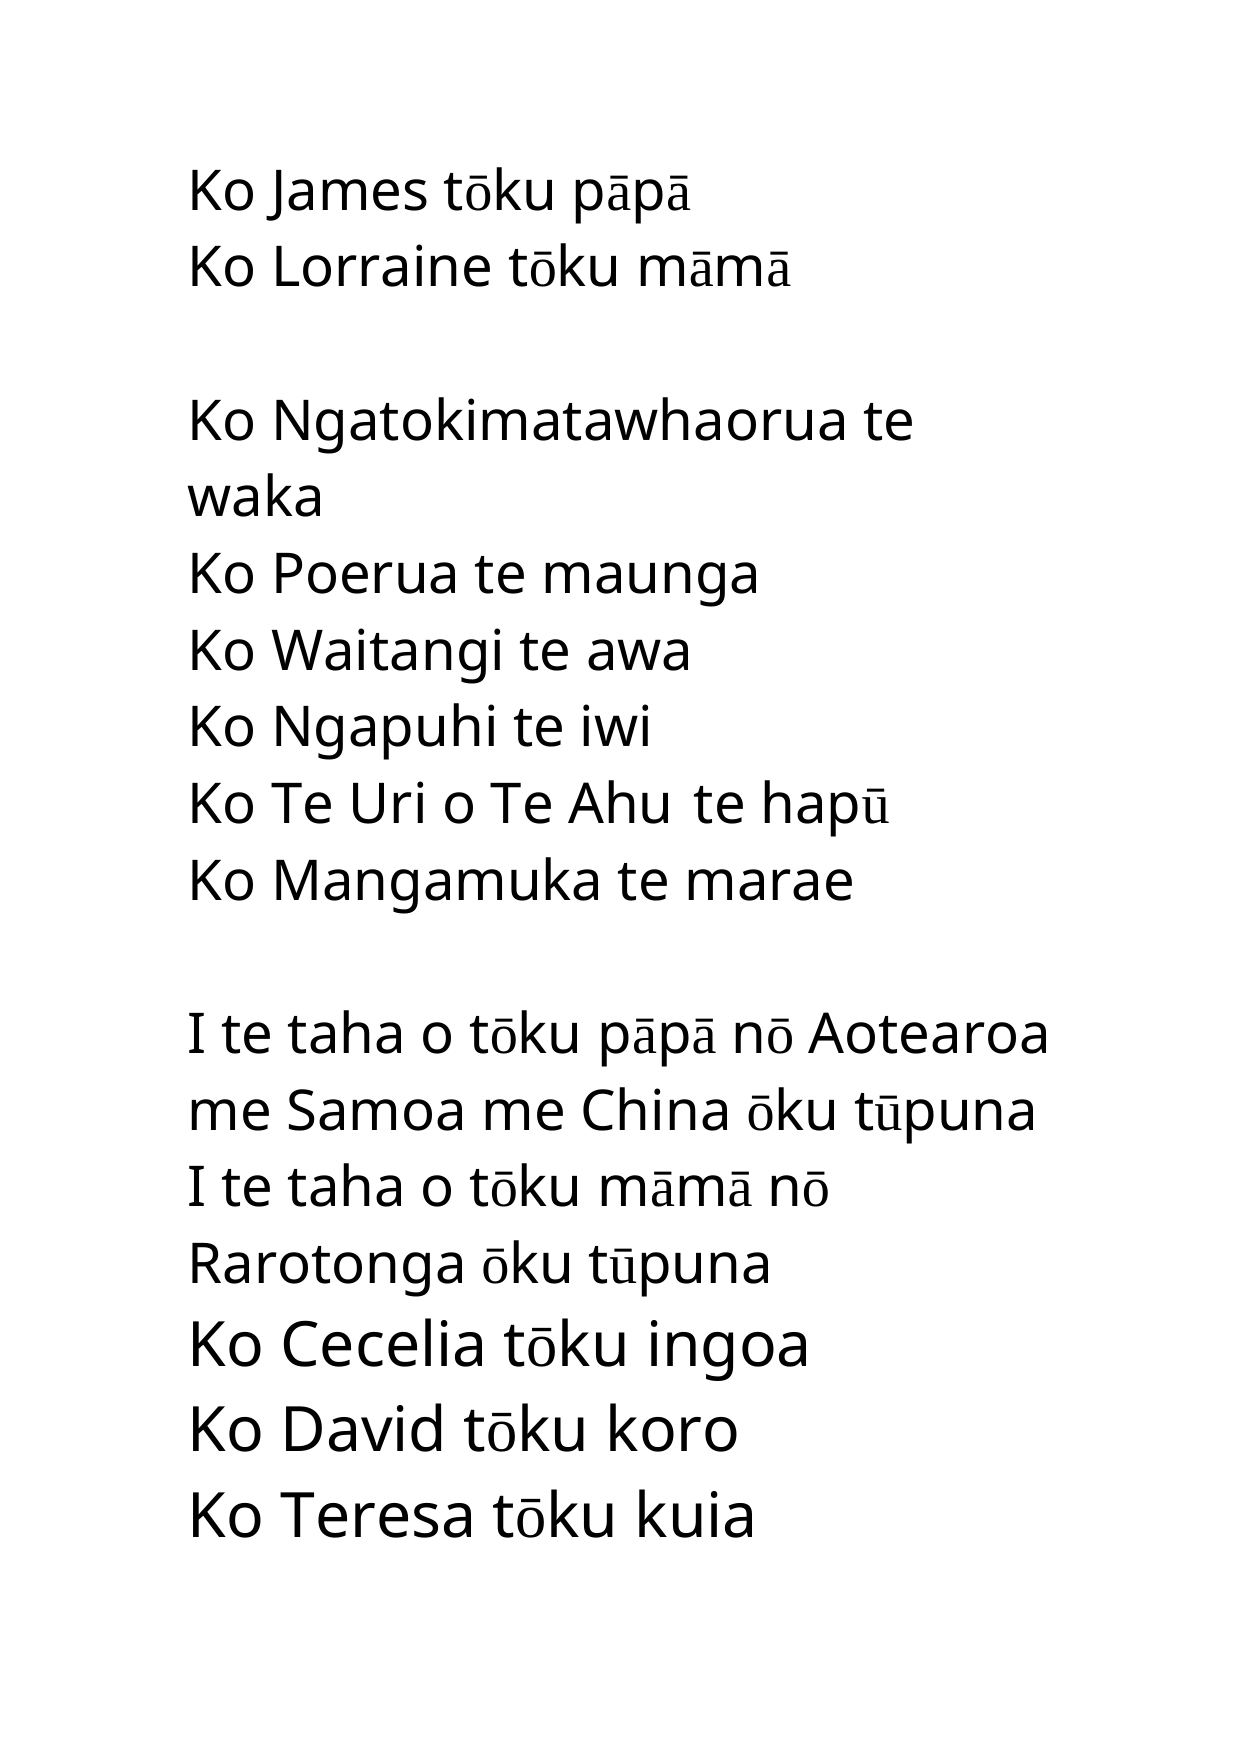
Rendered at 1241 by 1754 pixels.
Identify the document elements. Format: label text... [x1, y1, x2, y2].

text Ko James tōku pāpā [187, 150, 1053, 227]
text Ko Lorraine tōku māmā [187, 227, 1053, 303]
text Ko Cecelia tōku ingoa [187, 1300, 1053, 1385]
text I te taha o tōku māmā nō Rarotonga ōku tūpuna [187, 1147, 1053, 1300]
text I te taha o tōku pāpā nō Aotearoa me Samoa me China ōku tūpuna [187, 993, 1053, 1147]
text Ko Mangamuka te marae [187, 840, 1053, 917]
text Ko Te Uri o Te Ahu te hapū [187, 763, 1053, 840]
text Ko David tōku koro [187, 1385, 1053, 1470]
text Ko Poerua te maunga [187, 533, 1053, 610]
text Ko Ngapuhi te iwi [187, 687, 1053, 763]
text Ko Teresa tōku kuia [187, 1470, 1053, 1555]
text Ko Ngatokimatawhaorua te waka [187, 380, 1053, 533]
text Ko Waitangi te awa [187, 610, 1053, 687]
